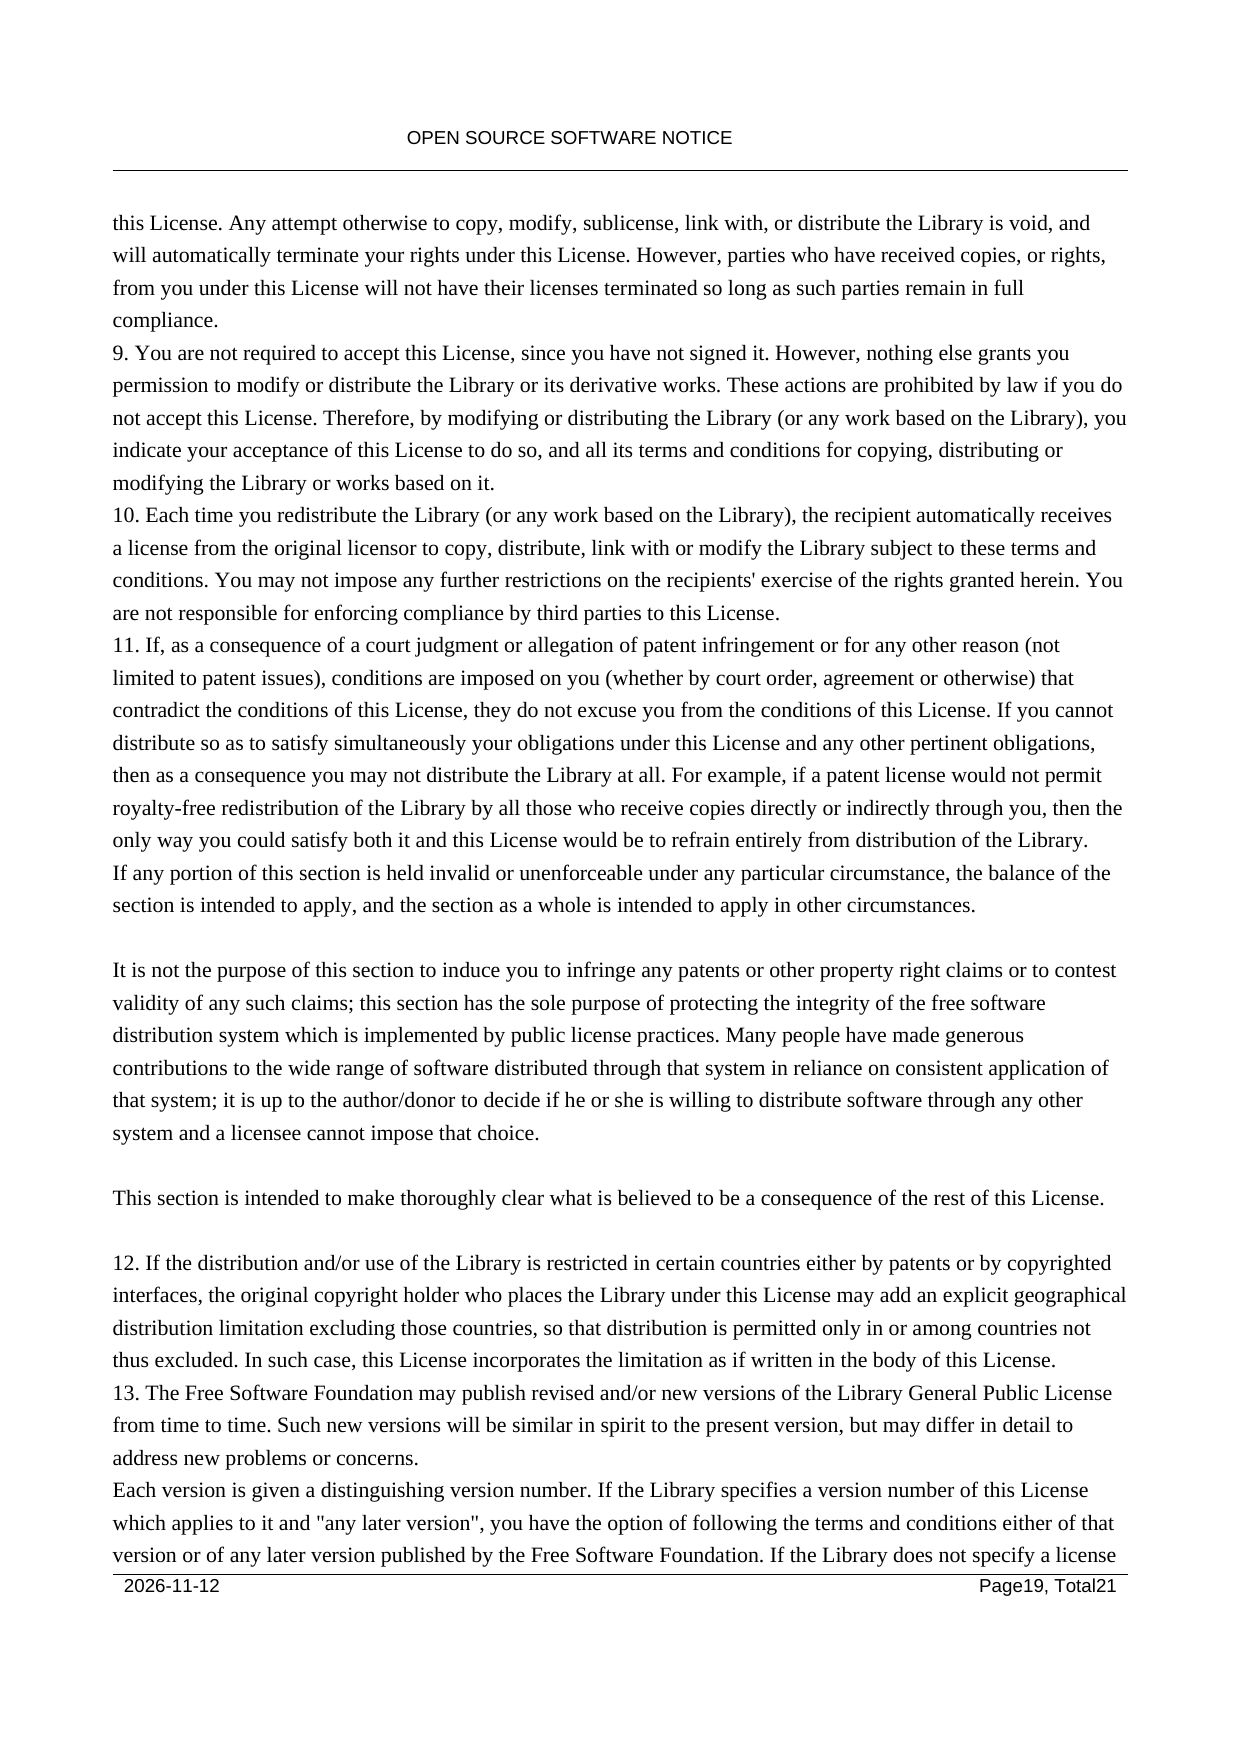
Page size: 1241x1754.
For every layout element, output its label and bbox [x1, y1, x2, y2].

text [112, 206, 1128, 1571]
